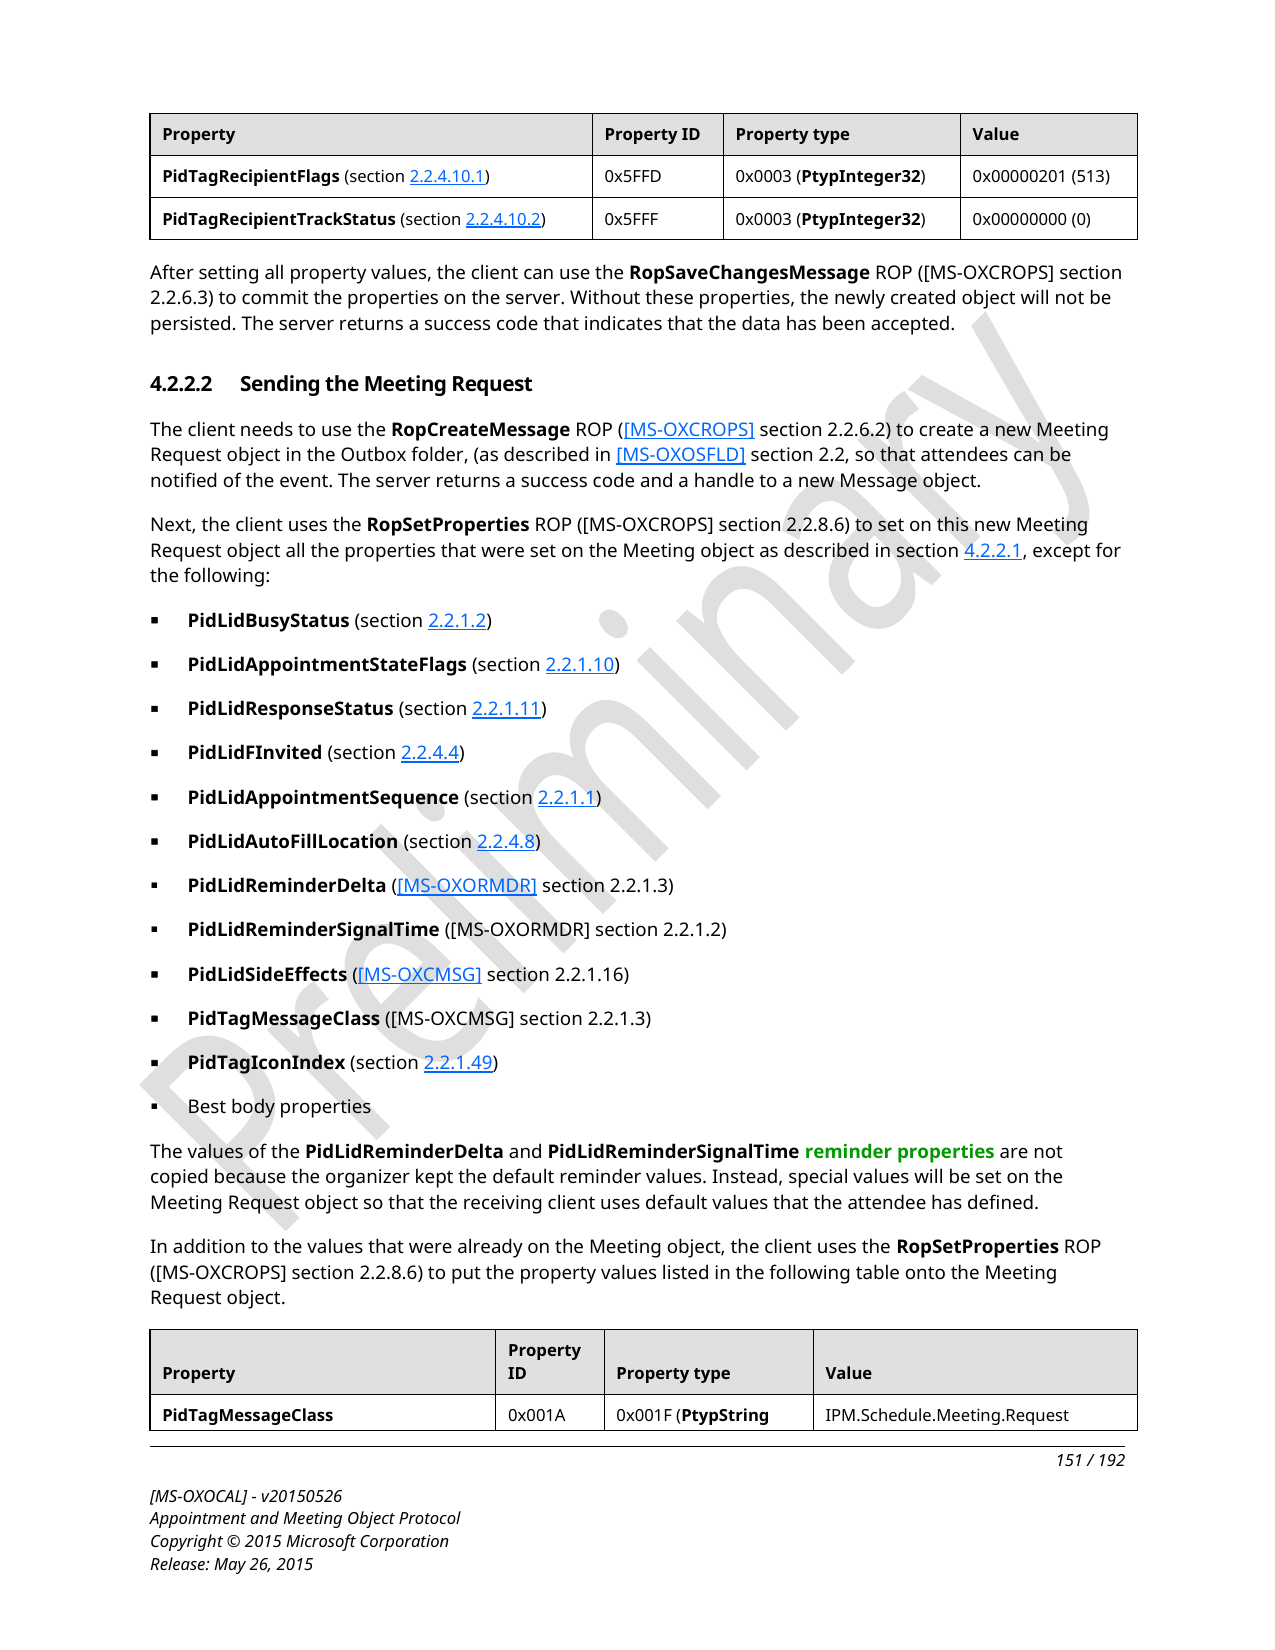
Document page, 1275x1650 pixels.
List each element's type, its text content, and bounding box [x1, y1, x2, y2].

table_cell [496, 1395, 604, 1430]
list PidTagIconIndex (section 2.2.1.49) [150, 1049, 1125, 1075]
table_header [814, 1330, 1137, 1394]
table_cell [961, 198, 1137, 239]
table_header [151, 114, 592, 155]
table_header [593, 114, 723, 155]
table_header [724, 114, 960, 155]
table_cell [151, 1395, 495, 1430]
list PidLidAutoFillLocation (section 2.2.4.8) [150, 828, 1125, 854]
list PidLidBusyStatus (section 2.2.1.2) [150, 607, 1125, 632]
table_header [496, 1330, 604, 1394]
list PidLidFInvited (section 2.2.4.4) [150, 740, 1125, 765]
text The values of the PidLidReminderDelta and PidLidReminderSignalTime reminder properties are not copied because the organizer kept the default reminder values. Instead, special values will be set on the Meeting Request object so that the receiving client uses default values that the attendee has defined. [150, 1138, 1125, 1215]
text After setting all property values, the client can use the RopSaveChangesMessage ROP ([MS-OXCROPS] section 2.2.6.3) to commit the properties on the server. Without these properties, the newly created object will not be persisted. The server returns a success code that indicates that the data has been accepted. [150, 259, 1125, 336]
list PidLidReminderDelta ([MS-OXORMDR] section 2.2.1.3) [150, 872, 1125, 898]
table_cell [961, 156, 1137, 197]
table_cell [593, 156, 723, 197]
text Next, the client uses the RopSetProperties ROP ([MS-OXCROPS] section 2.2.8.6) to set on this new Meeting Request object all the properties that were set on the Meeting object as described in section 4.2.2.1, except for the following: [150, 512, 1125, 588]
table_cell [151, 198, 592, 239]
text In addition to the values that were already on the Meeting object, the client uses the RopSetProperties ROP ([MS-OXCROPS] section 2.2.8.6) to put the property values listed in the following table onto the Meeting Request object. [150, 1233, 1125, 1310]
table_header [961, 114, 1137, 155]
subtitle Sending the Meeting Request [150, 369, 1125, 397]
list PidLidReminderSignalTime ([MS-OXORMDR] section 2.2.1.2) [150, 917, 1125, 942]
text The client needs to use the RopCreateMessage ROP ([MS-OXCROPS] section 2.2.6.2) to create a new Meeting Request object in the Outbox folder, (as described in [MS-OXOSFLD] section 2.2, so that attendees can be notified of the event. The server returns a success code and a handle to a new Message object. [150, 416, 1125, 493]
list PidLidAppointmentSequence (section 2.2.1.1) [150, 784, 1125, 809]
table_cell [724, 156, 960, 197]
list Best body properties [150, 1094, 1125, 1119]
list PidLidAppointmentStateFlags (section 2.2.1.10) [150, 651, 1125, 677]
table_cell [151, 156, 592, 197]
list PidTagMessageClass ([MS-OXCMSG] section 2.2.1.3) [150, 1005, 1125, 1031]
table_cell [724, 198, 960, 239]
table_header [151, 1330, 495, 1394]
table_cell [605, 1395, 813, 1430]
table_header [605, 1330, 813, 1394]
list PidLidResponseStatus (section 2.2.1.11) [150, 695, 1125, 721]
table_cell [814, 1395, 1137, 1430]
list PidLidSideEffects ([MS-OXCMSG] section 2.2.1.16) [150, 961, 1125, 987]
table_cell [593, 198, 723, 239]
